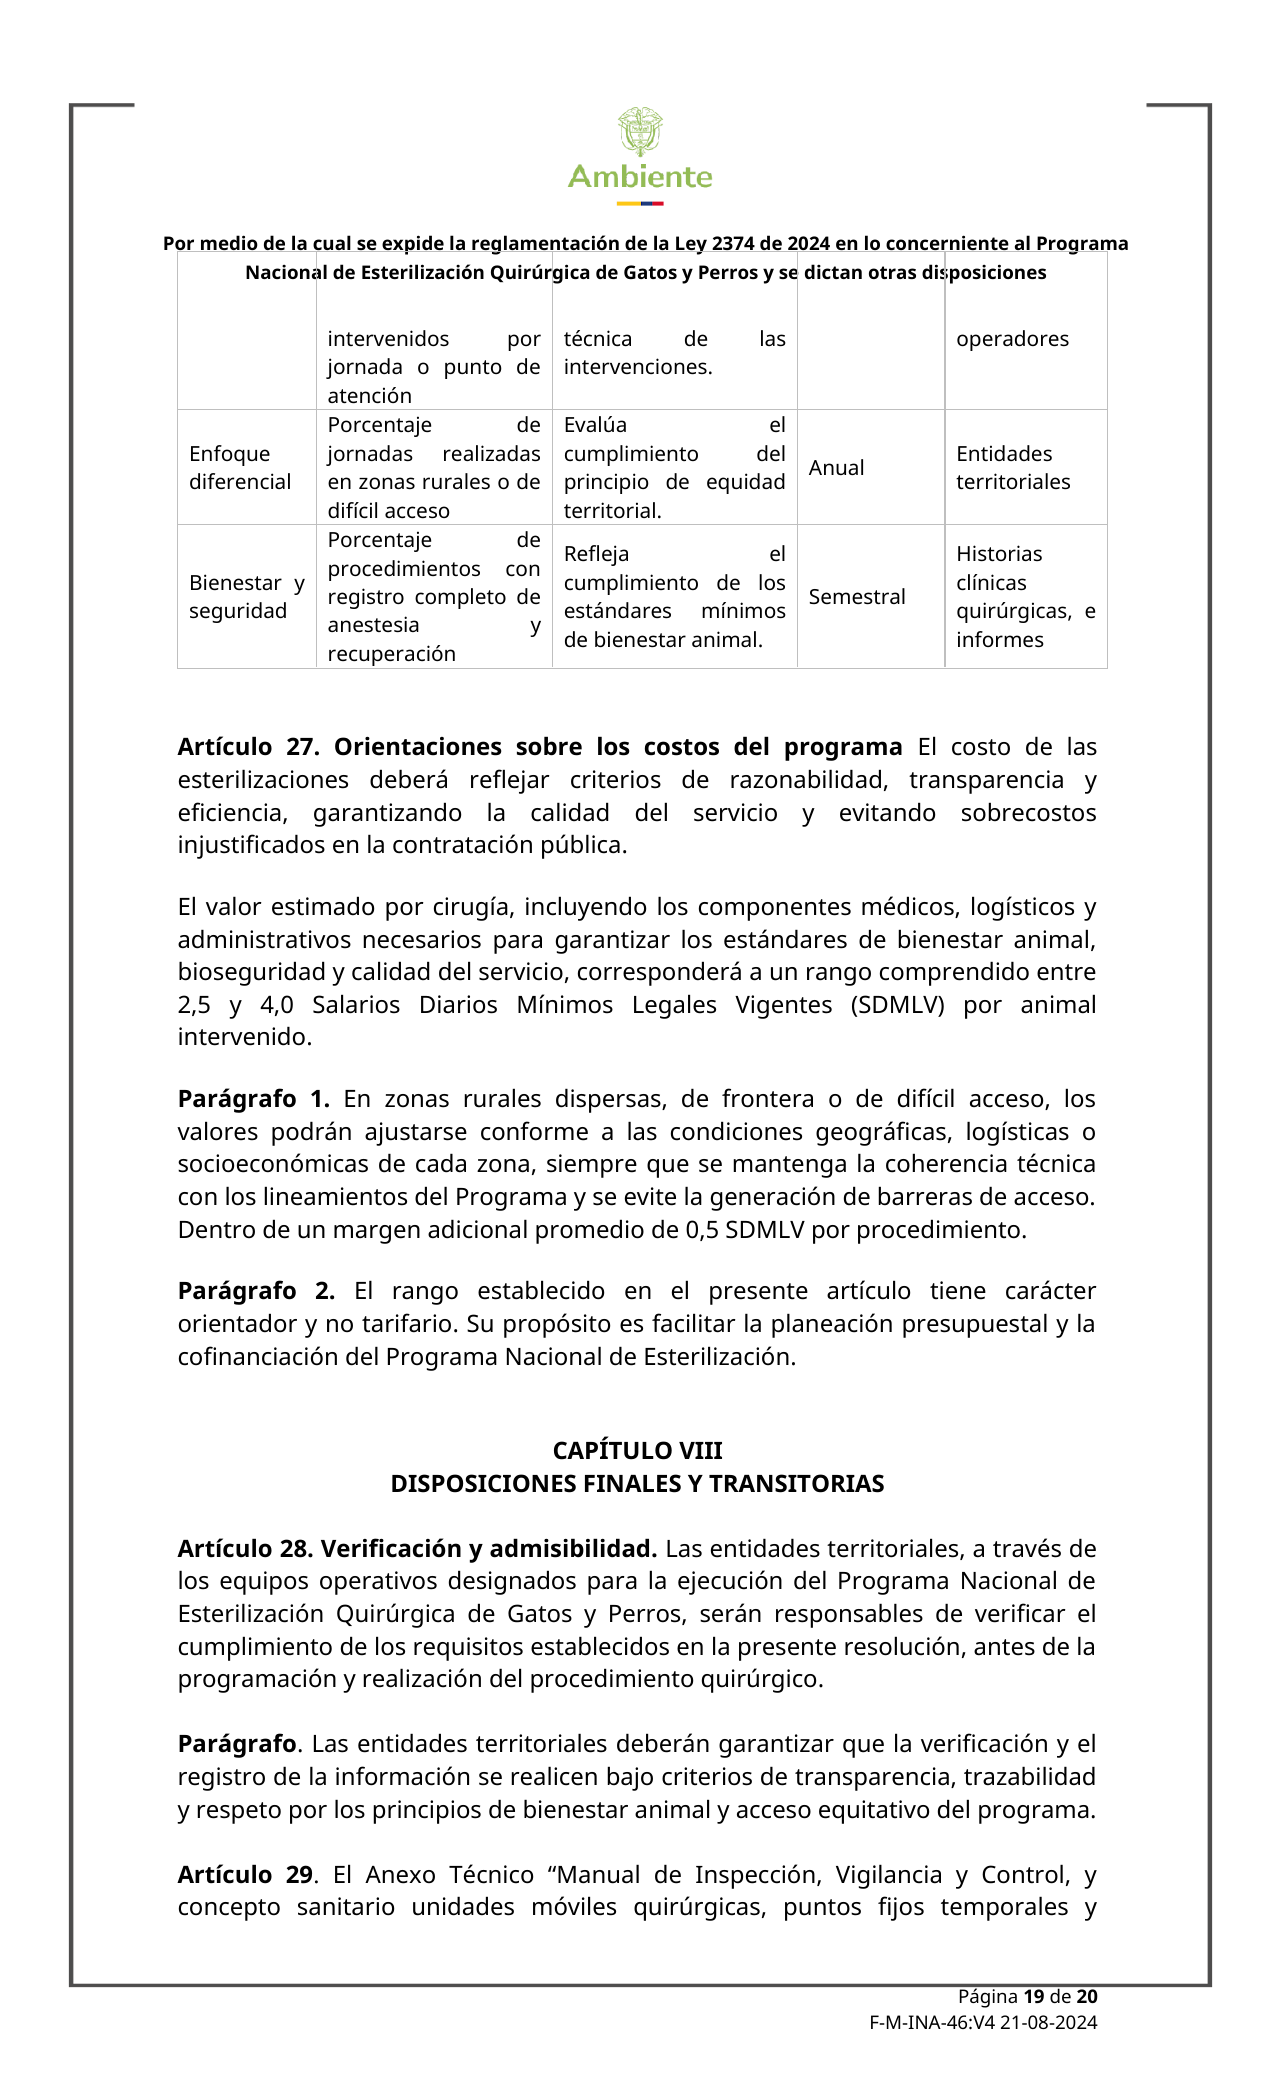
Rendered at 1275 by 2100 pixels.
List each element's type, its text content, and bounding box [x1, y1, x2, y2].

picture [3, 0, 1275, 2097]
table_cell Entidades territoriales [946, 410, 1107, 524]
text Artículo 27. Orientaciones sobre los costos del programa El costo de las esterilizaciones deberá reflejar criterios de razonabilidad, transparencia y eficiencia, garantizando la calidad del servicio y evitando sobrecostos injustificados en la contratación pública. [177, 730, 1098, 861]
table_cell Refleja el cumplimiento de los estándares mínimos de bienestar animal. [553, 525, 797, 667]
table_cell Porcentaje de jornadas realizadas en zonas rurales o de difícil acceso [317, 410, 552, 524]
table_cell Enfoque diferencial [178, 410, 316, 524]
table_cell Anual [798, 410, 944, 524]
text Parágrafo 1. En zonas rurales dispersas, de frontera o de difícil acceso, los valores podrán ajustarse conforme a las condiciones geográficas, logísticas o socioeconómicas de cada zona, siempre que se mantenga la coherencia técnica con los lineamientos del Programa y se evite la generación de barreras de acceso. Dentro de un margen adicional promedio de 0,5 SDMLV por procedimiento. [177, 1082, 1098, 1245]
text Artículo 28. Verificación y admisibilidad. Las entidades territoriales, a través de los equipos operativos designados para la ejecución del Programa Nacional de Esterilización Quirúrgica de Gatos y Perros, serán responsables de verificar el cumplimiento de los requisitos establecidos en la presente resolución, antes de la programación y realización del procedimiento quirúrgico. [177, 1532, 1098, 1694]
table_cell Semestral [798, 252, 944, 409]
text DISPOSICIONES FINALES Y TRANSITORIAS [177, 1466, 1098, 1499]
table_cell Historias clínicas quirúrgicas, e informes [946, 525, 1107, 667]
table_cell Bienestar y seguridad [178, 525, 316, 667]
table_cell Semestral [798, 525, 944, 667]
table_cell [553, 252, 797, 409]
table_cell Evalúa el cumplimiento del principio de equidad territorial. [553, 410, 797, 524]
text Parágrafo 2. El rango establecido en el presente artículo tiene carácter orientador y no tarifario. Su propósito es facilitar la planeación presupuestal y la cofinanciación del Programa Nacional de Esterilización. [177, 1274, 1098, 1372]
table_cell Porcentaje de procedimientos con registro completo de anestesia y recuperación [317, 525, 552, 667]
text CAPÍTULO VIII [177, 1434, 1098, 1466]
text El valor estimado por cirugía, incluyendo los componentes médicos, logísticos y administrativos necesarios para garantizar los estándares de bienestar animal, bioseguridad y calidad del servicio, corresponderá a un rango comprendido entre 2,5 y 4,0 Salarios Diarios Mínimos Legales Vigentes (SDMLV) por animal intervenido. [177, 890, 1098, 1053]
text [177, 1858, 1098, 1923]
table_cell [317, 252, 552, 409]
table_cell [946, 252, 1107, 409]
text Parágrafo. Las entidades territoriales deberán garantizar que la verificación y el registro de la información se realicen bajo criterios de transparencia, trazabilidad y respeto por los principios de bienestar animal y acceso equitativo del programa. [177, 1727, 1098, 1825]
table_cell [178, 252, 316, 409]
